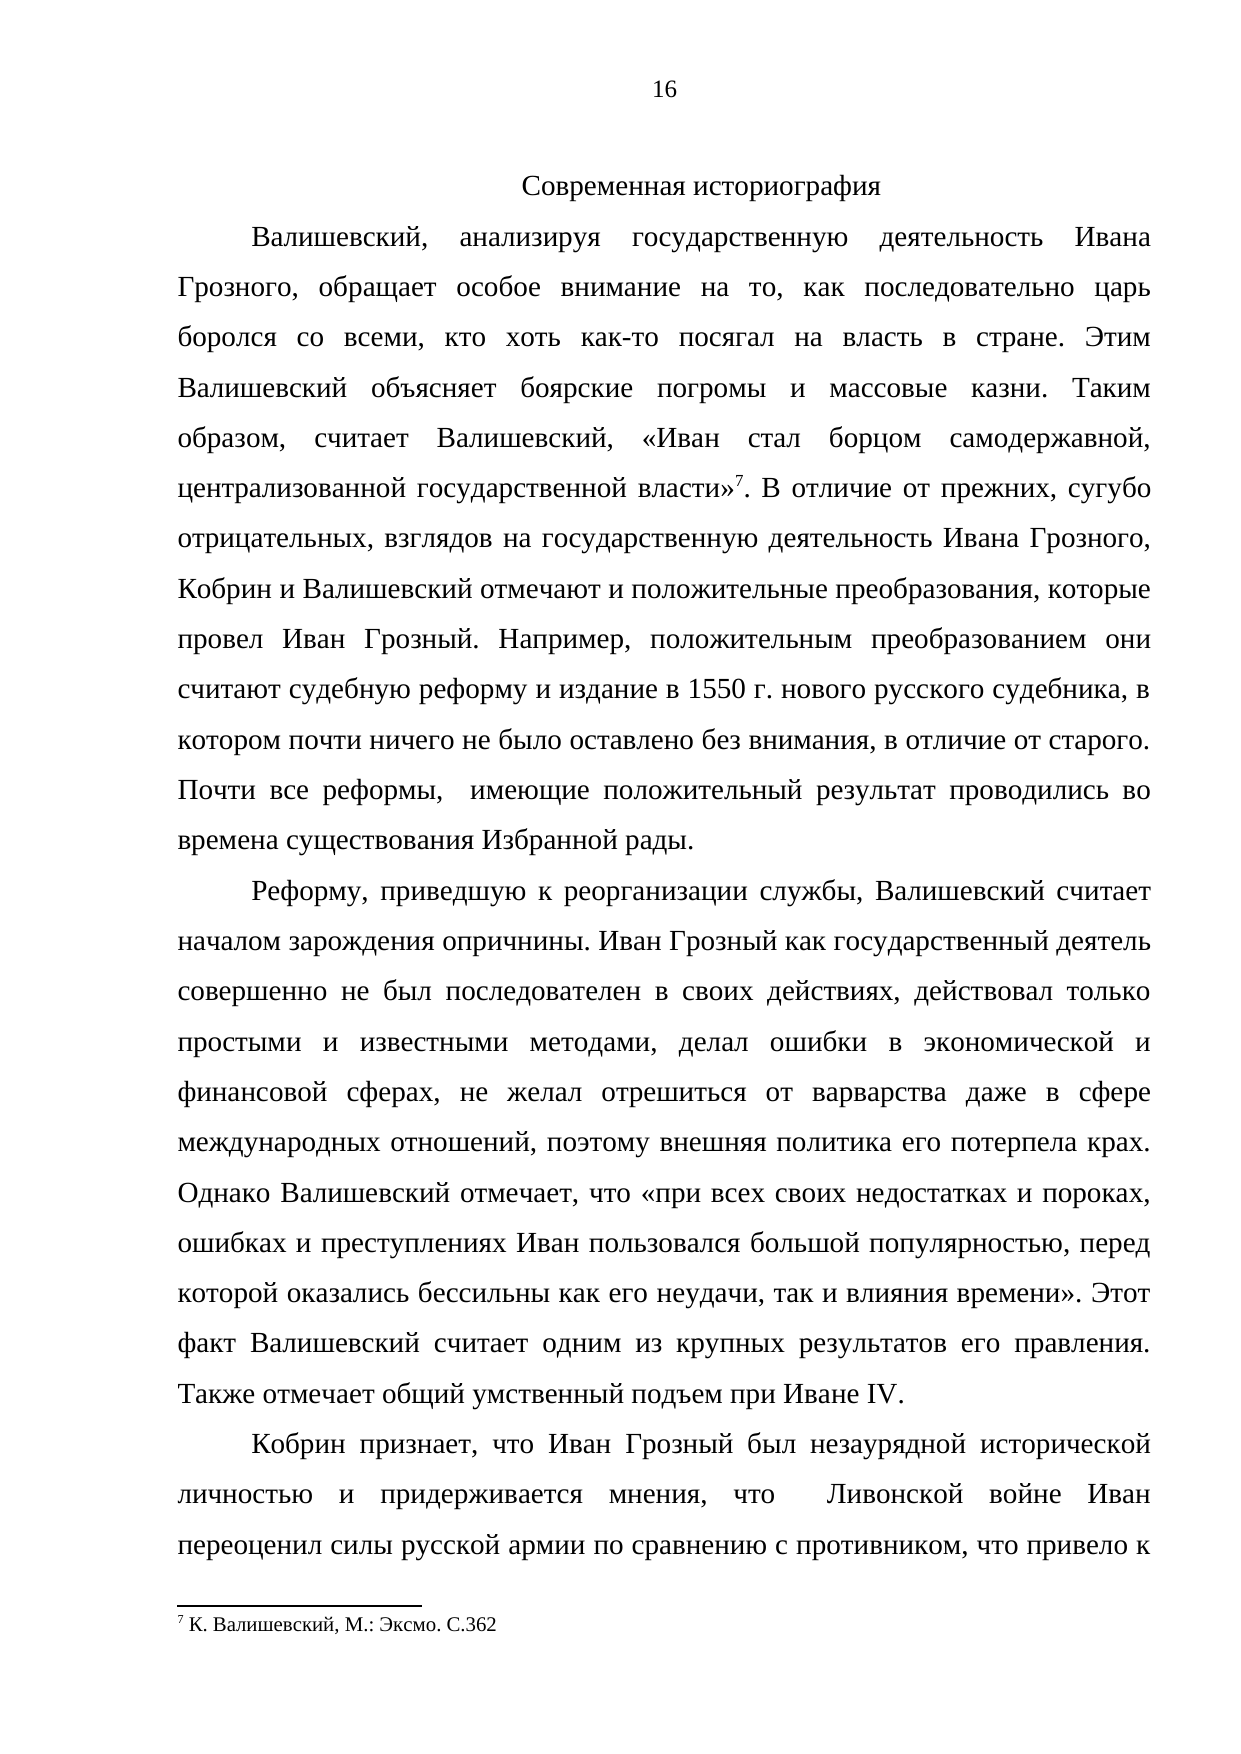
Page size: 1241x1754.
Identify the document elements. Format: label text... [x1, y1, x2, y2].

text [177, 1426, 1152, 1560]
text Реформу, приведшую к реорганизации службы, Валишевский считает началом зарождения опричнины. Иван Грозный как государственный деятель совершенно не был последователен в своих действиях, действовал только простыми и известными методами, делал ошибки в экономической и финансовой сферах, не желал отрешиться от варварства даже в сфере международных отношений, поэтому внешняя политика его потерпела крах. Однако Валишевский отмечает, что «при всех своих недостатках и пороках, ошибках и преступлениях Иван пользовался большой популярностью, перед которой оказались бессильны как его неудачи, так и влияния времени». Этот факт Валишевский считает одним из крупных результатов его правления. Также отмечает общий умственный подъем при Иване IV. [177, 873, 1152, 1409]
text Современная историография [177, 168, 1152, 202]
text Валишевский, анализируя государственную деятельность Ивана Грозного, обращает особое внимание на то, как последовательно царь боролся со всеми, кто хоть как-то посягал на власть в стране. Этим Валишевский объясняет боярские погромы и массовые казни. Таким образом, считает Валишевский, «Иван стал борцом самодержавной, централизованной государственной власти». В отличие от прежних, сугубо отрицательных, взглядов на государственную деятельность Ивана Грозного, Кобрин и Валишевский отмечают и положительные преобразования, которые провел Иван Грозный. Например, положительным преобразованием они считают судебную реформу и издание в 1550 г. нового русского судебника, в котором почти ничего не было оставлено без внимания, в отличие от старого. Почти все реформы, имеющие положительный результат проводились во времена существования Избранной рады. [177, 219, 1152, 856]
